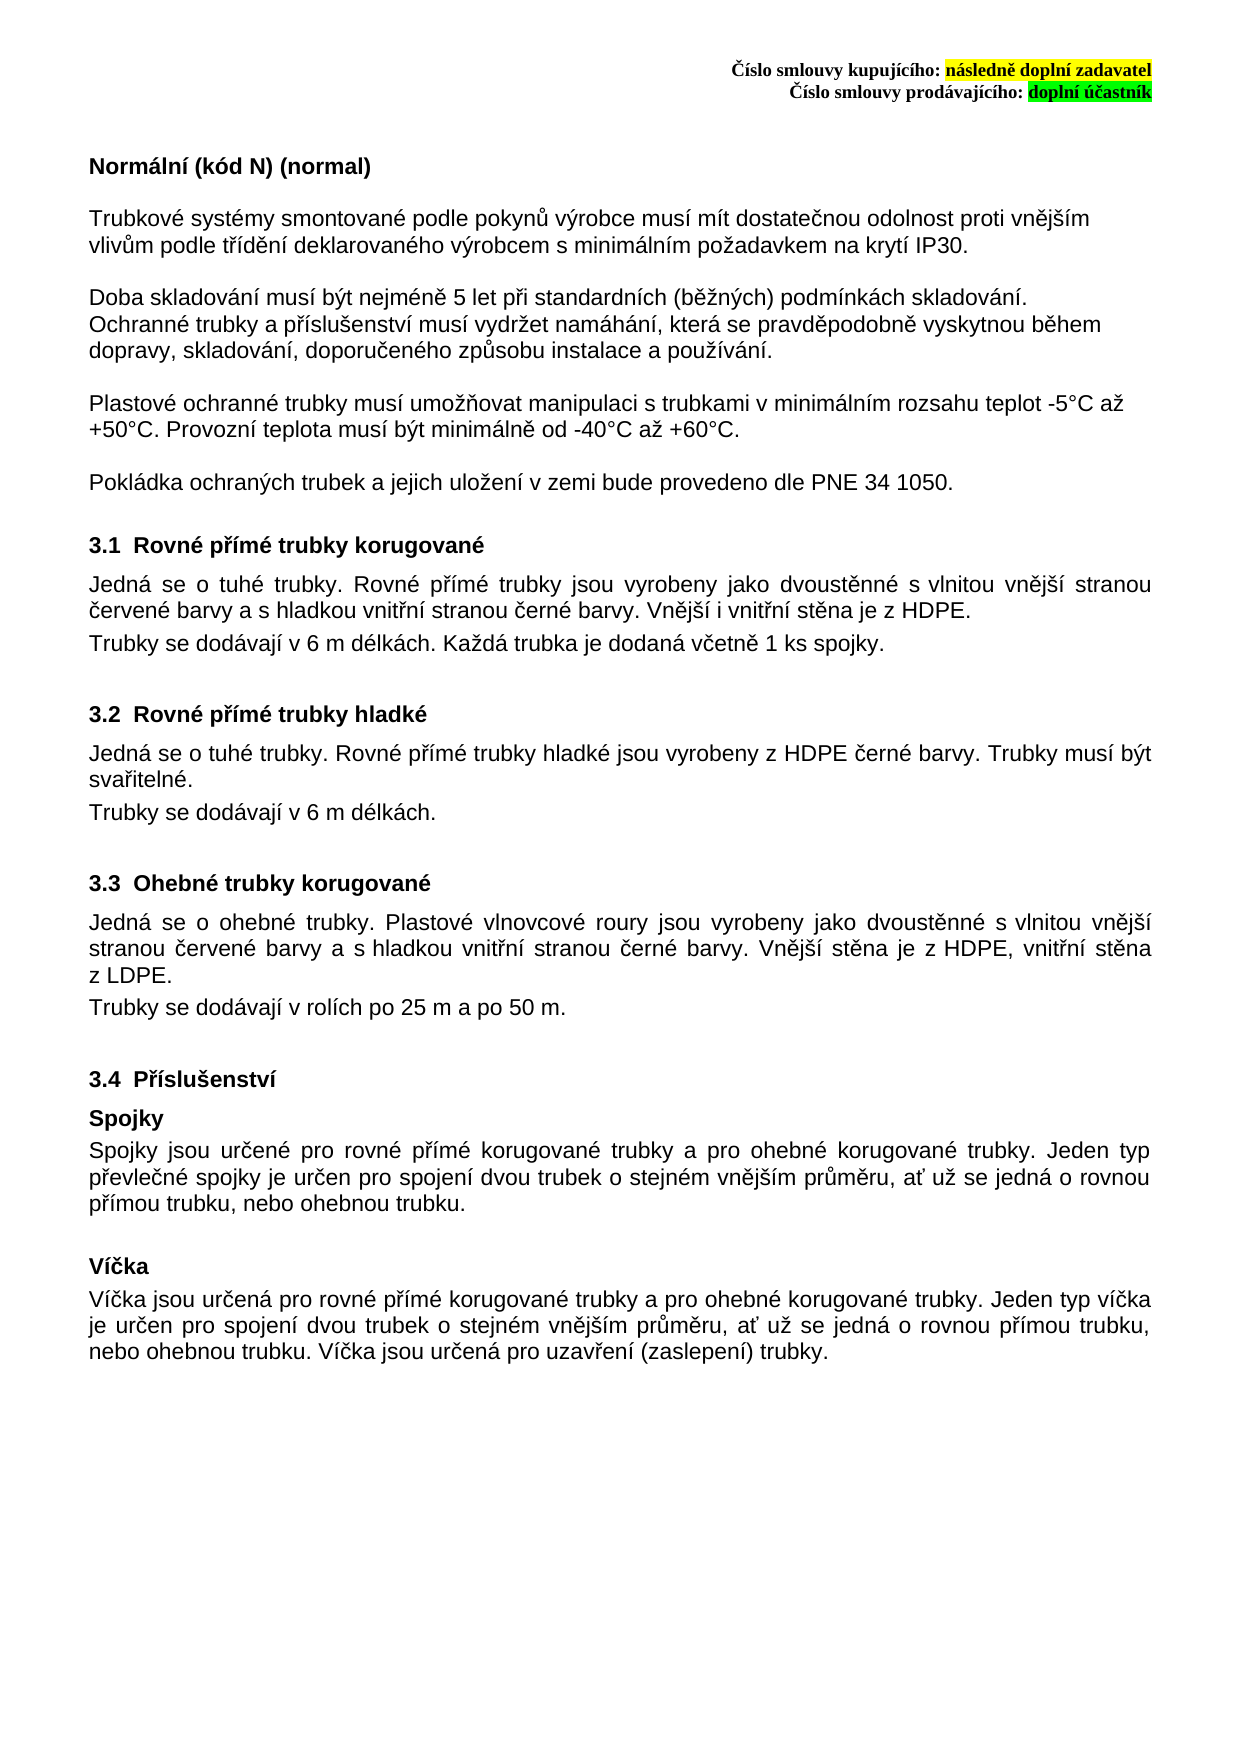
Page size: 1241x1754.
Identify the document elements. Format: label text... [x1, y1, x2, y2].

text Jedná se o tuhé trubky. Rovné přímé trubky jsou vyrobeny jako dvoustěnné s vlnitou vnější stranou červené barvy a s hladkou vnitřní stranou černé barvy. Vnější i vnitřní stěna je z HDPE. [89, 571, 1152, 623]
text Víčka [89, 1253, 1152, 1279]
text Víčka jsou určená pro rovné přímé korugované trubky a pro ohebné korugované trubky. Jeden typ víčka je určen pro spojení dvou trubek o stejném vnějším průměru, ať už se jedná o rovnou přímou trubku, nebo ohebnou trubku. Víčka jsou určená pro uzavření (zaslepení) trubky. [89, 1286, 1152, 1364]
text Trubky se dodávají v 6 m délkách. [89, 799, 1152, 825]
list Ohebné trubky korugované [89, 870, 1152, 897]
text Ochranné trubky a příslušenství musí vydržet namáhání, která se pravděpodobně vyskytnou během dopravy, skladování, doporučeného způsobu instalace a používání. [89, 311, 1152, 363]
text Normální (kód N) (normal) [89, 153, 1152, 179]
text Pokládka ochraných trubek a jejich uložení v zemi bude provedeno dle PNE 34 1050. [89, 469, 1152, 495]
text Spojky [89, 1105, 1152, 1131]
text Jedná se o tuhé trubky. Rovné přímé trubky hladké jsou vyrobeny z HDPE černé barvy. Trubky musí být svařitelné. [89, 740, 1152, 792]
text Trubkové systémy smontované podle pokynů výrobce musí mít dostatečnou odolnost proti vnějším vlivům podle třídění deklarovaného výrobcem s minimálním požadavkem na krytí IP30. [89, 205, 1152, 258]
text Trubky se dodávají v rolích po 25 m a po 50 m. [89, 994, 1152, 1021]
list Rovné přímé trubky hladké [89, 701, 1152, 727]
text Jedná se o ohebné trubky. Plastové vlnovcové roury jsou vyrobeny jako dvoustěnné s vlnitou vnější stranou červené barvy a s hladkou vnitřní stranou černé barvy. Vnější stěna je z HDPE, vnitřní stěna z LDPE. [89, 909, 1152, 988]
text Trubky se dodávají v 6 m délkách. Každá trubka je dodaná včetně 1 ks spojky. [89, 629, 1152, 656]
text Doba skladování musí být nejméně 5 let při standardních (běžných) podmínkách skladování. [89, 284, 1152, 311]
list Rovné přímé trubky korugované [89, 532, 1152, 558]
list Příslušenství [89, 1066, 1152, 1092]
text Spojky jsou určené pro rovné přímé korugované trubky a pro ohebné korugované trubky. Jeden typ převlečné spojky je určen pro spojení dvou trubek o stejném vnějším průměru, ať už se jedná o rovnou přímou trubku, nebo ohebnou trubku. [89, 1137, 1152, 1216]
text Plastové ochranné trubky musí umožňovat manipulaci s trubkami v minimálním rozsahu teplot -5°C až +50°C. Provozní teplota musí být minimálně od -40°C až +60°C. [89, 390, 1152, 442]
